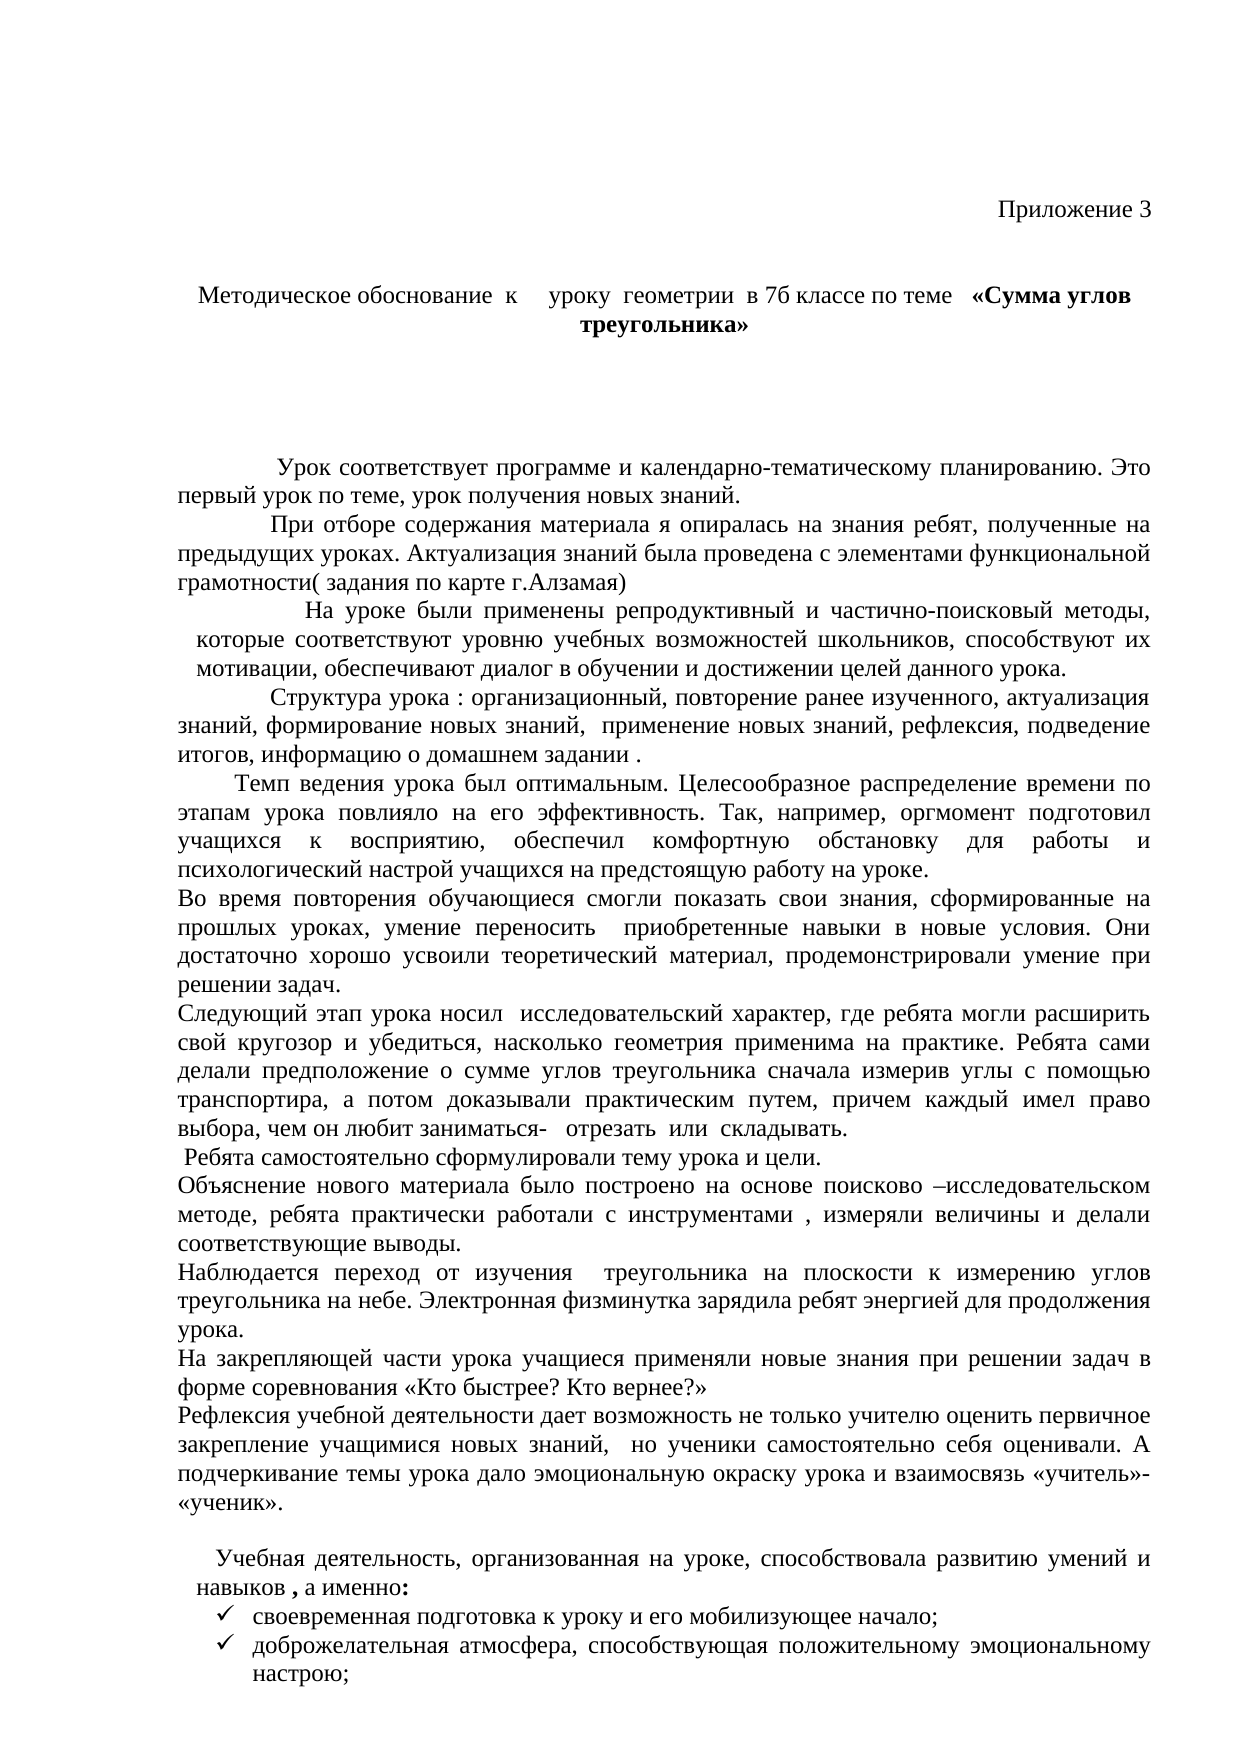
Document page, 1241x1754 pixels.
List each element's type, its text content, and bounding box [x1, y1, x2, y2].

text Объяснение нового материала было построено на основе поисково –исследовательском методе, ребята практически работали с инструментами , измеряли величины и делали соответствующие выводы. [177, 1170, 1152, 1257]
text Ребята самостоятельно сформулировали тему урока и цели. [177, 1142, 1152, 1170]
text На закрепляющей части урока учащиеся применяли новые знания при решении задач в форме соревнования «Кто быстрее? Кто вернее?» [177, 1343, 1152, 1400]
text Приложение 3 [251, 194, 1152, 222]
text Наблюдается переход от изучения треугольника на плоскости к измерению углов треугольника на небе. Электронная физминутка зарядила ребят энергией для продолжения урока. [177, 1257, 1152, 1343]
text Урок соответствует программе и календарно-тематическому планированию. Это первый урок по теме, урок получения новых знаний. [177, 452, 1152, 509]
text Структура урока : организационный, повторение ранее изученного, актуализация знаний, формирование новых знаний, применение новых знаний, рефлексия, подведение итогов, информацию о домашнем задании . [177, 682, 1152, 768]
text Методическое обоснование к уроку геометрии в 7б классе по теме «Сумма углов треугольника» [177, 280, 1152, 337]
text Темп ведения урока был оптимальным. Целесообразное распределение времени по этапам урока повлияло на его эффективность. Так, например, оргмомент подготовил учащихся к восприятию, обеспечил комфортную обстановку для работы и психологический настрой учащихся на предстоящую работу на уроке. [177, 768, 1152, 883]
text При отборе содержания материала я опиралась на знания ребят, полученные на предыдущих уроках. Актуализация знаний была проведена с элементами функциональной грамотности( задания по карте г.Алзамая) [177, 509, 1152, 595]
text Следующий этап урока носил исследовательский характер, где ребята могли расширить свой кругозор и убедиться, насколько геометрия применима на практике. Ребята сами делали предположение о сумме углов треугольника сначала измерив углы с помощью транспортира, а потом доказывали практическим путем, причем каждый имел право выбора, чем он любит заниматься- отрезать или складывать. [177, 998, 1152, 1142]
text Учебная деятельность, организованная на уроке, способствовала развитию умений и навыков , а именно: [196, 1543, 1152, 1601]
list своевременная подготовка к уроку и его мобилизующее начало; [215, 1601, 1152, 1630]
text Рефлексия учебной деятельности дает возможность не только учителю оценить первичное закрепление учащимися новых знаний, но ученики самостоятельно себя оценивали. А подчеркивание темы урока дало эмоциональную окраску урока и взаимосвязь «учитель»- «ученик». [177, 1400, 1152, 1515]
list доброжелательная атмосфера, способствующая положительному эмоциональному настрою; [215, 1630, 1152, 1687]
text На уроке были применены репродуктивный и частично-поисковый методы, которые соответствуют уровню учебных возможностей школьников, способствуют их мотивации, обеспечивают диалог в обучении и достижении целей данного урока. [196, 595, 1152, 682]
text Во время повторения обучающиеся смогли показать свои знания, сформированные на прошлых уроках, умение переносить приобретенные навыки в новые условия. Они достаточно хорошо усвоили теоретический материал, продемонстрировали умение при решении задач. [177, 883, 1152, 998]
